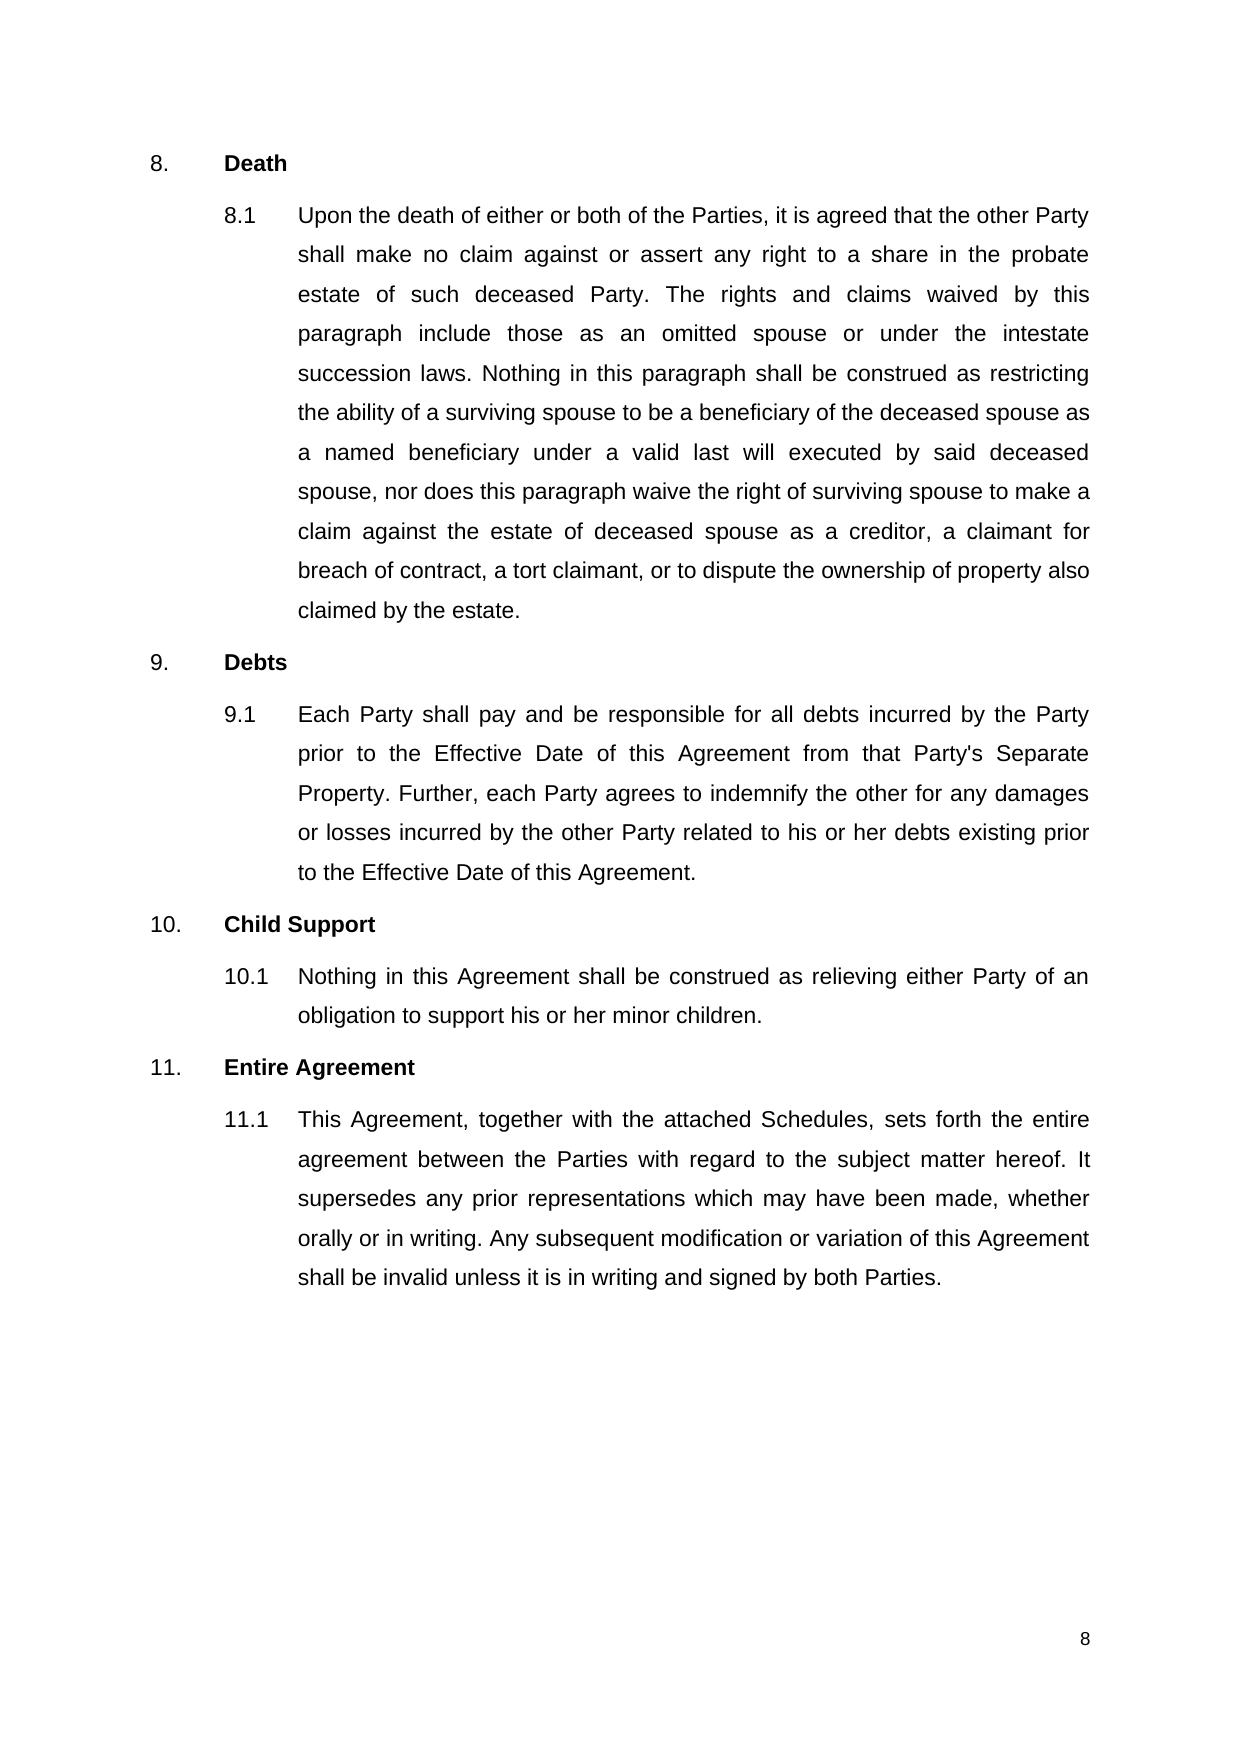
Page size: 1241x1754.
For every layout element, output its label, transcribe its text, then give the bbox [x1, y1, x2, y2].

text Entire Agreement [150, 1054, 1090, 1080]
text Debts [150, 649, 1090, 675]
list This Agreement, together with the attached Schedules, sets forth the entire agreement between the Parties with regard to the subject matter hereof. It supersedes any prior representations which may have been made, whether orally or in writing. Any subsequent modification or variation of this Agreement shall be invalid unless it is in writing and signed by both Parties. [224, 1106, 1090, 1290]
text Child Support [150, 911, 1090, 937]
list Each Party shall pay and be responsible for all debts incurred by the Party prior to the Effective Date of this Agreement from that Party's Separate Property. Further, each Party agrees to indemnify the other for any damages or losses incurred by the other Party related to his or her debts existing prior to the Effective Date of this Agreement. [224, 701, 1090, 885]
list Nothing in this Agreement shall be construed as relieving either Party of an obligation to support his or her minor children. [224, 963, 1090, 1028]
list Upon the death of either or both of the Parties, it is agreed that the other Party shall make no claim against or assert any right to a share in the probate estate of such deceased Party. The rights and claims waived by this paragraph include those as an omitted spouse or under the intestate succession laws. Nothing in this paragraph shall be construed as restricting the ability of a surviving spouse to be a beneficiary of the deceased spouse as a named beneficiary under a valid last will executed by said deceased spouse, nor does this paragraph waive the right of surviving spouse to make a claim against the estate of deceased spouse as a creditor, a claimant for breach of contract, a tort claimant, or to dispute the ownership of property also claimed by the estate. [224, 202, 1090, 623]
text Death [150, 150, 1090, 176]
